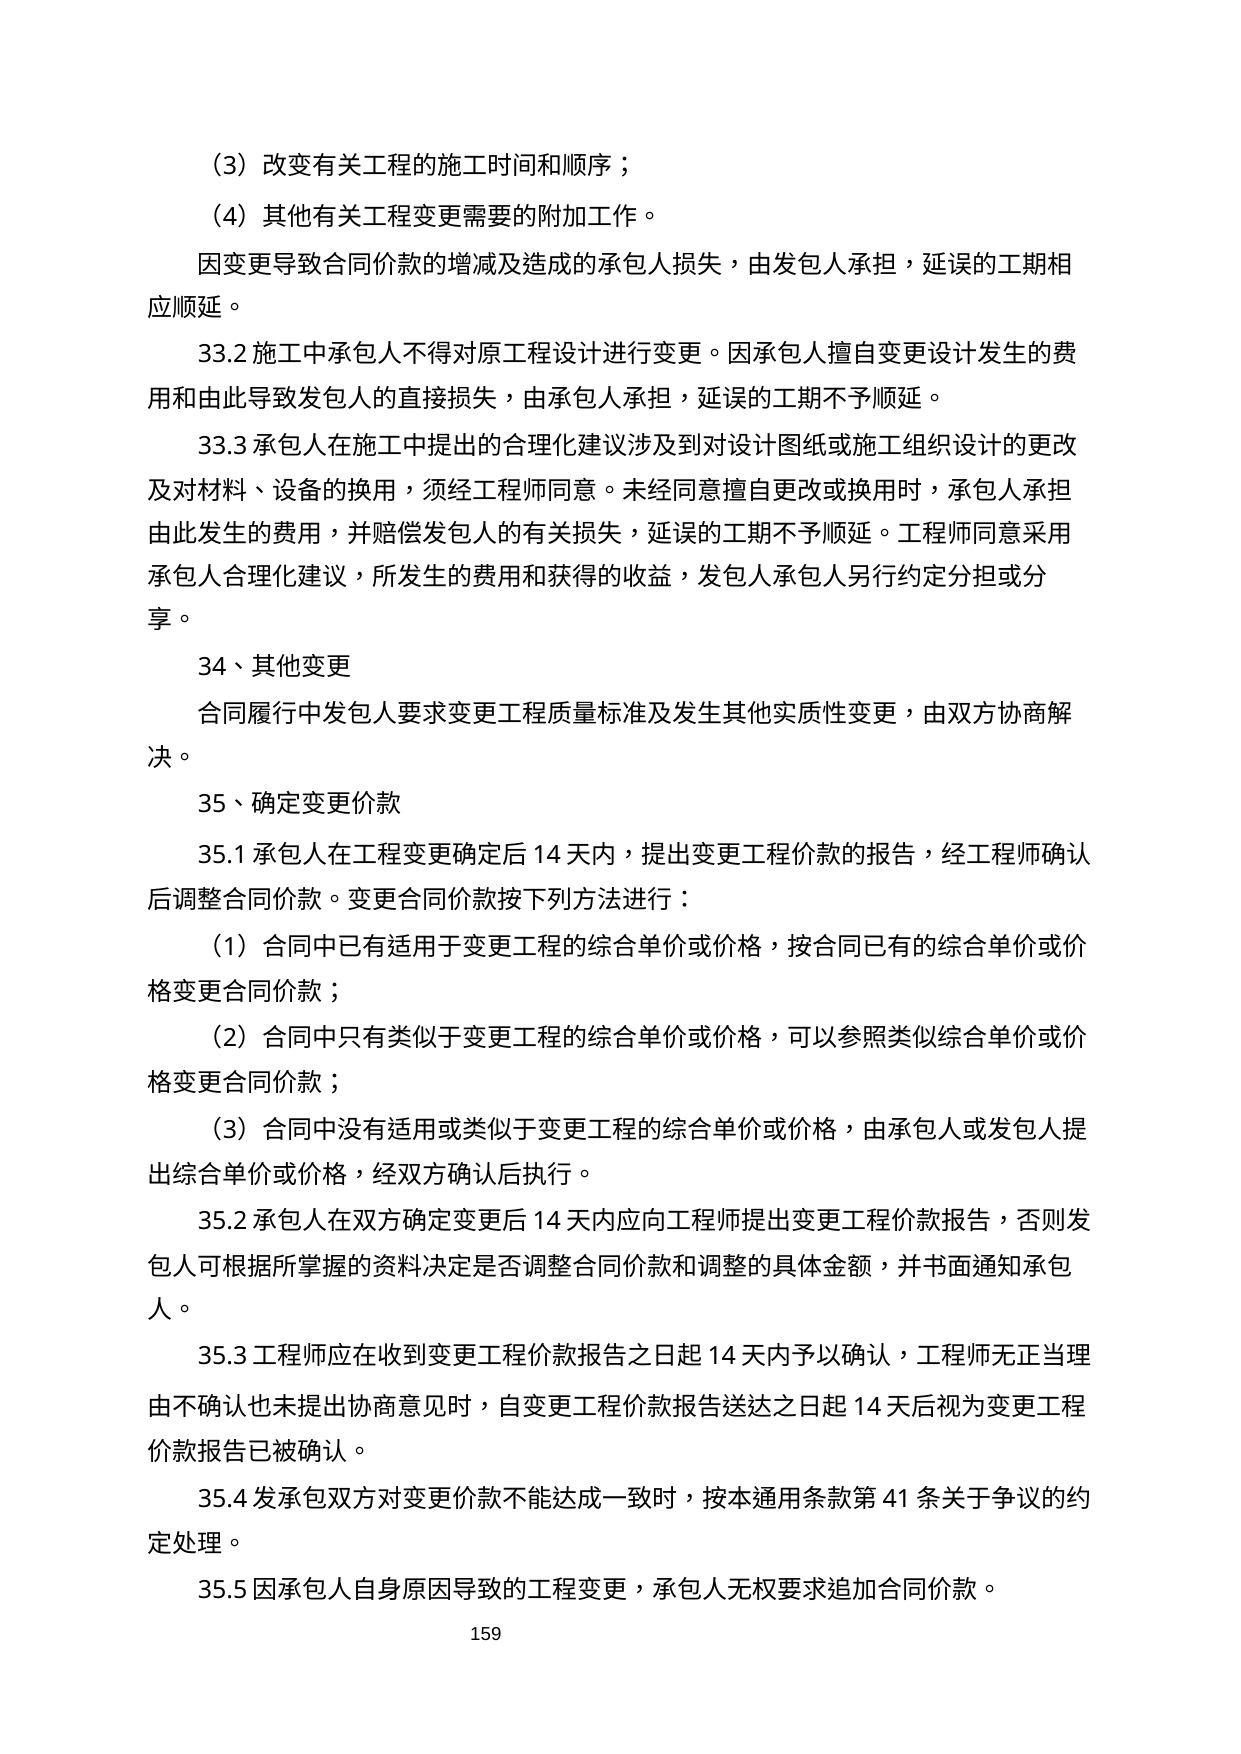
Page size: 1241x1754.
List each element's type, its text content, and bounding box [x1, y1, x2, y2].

text （3）合同中没有适用或类似于变更工程的综合单价或价格，由承包人或发包人提出综合单价或价格，经双方确认后执行。 [148, 1111, 1093, 1189]
text （2）合同中只有类似于变更工程的综合单价或价格，可以参照类似综合单价或价格变更合同价款； [148, 1020, 1093, 1097]
text 35、确定变更价款 [148, 786, 1093, 820]
text 35.4发承包双方对变更价款不能达成一致时，按本通用条款第41条关于争议的约定处理。 [148, 1480, 1093, 1557]
text 35.2承包人在双方确定变更后14天内应向工程师提出变更工程价款报告，否则发包人可根据所掌握的资料决定是否调整合同价款和调整的具体金额，并书面通知承包人。 [148, 1203, 1093, 1323]
text 33.2施工中承包人不得对原工程设计进行变更。因承包人擅自变更设计发生的费用和由此导致发包人的直接损失，由承包人承担，延误的工期不予顺延。 [148, 336, 1093, 413]
text 合同履行中发包人要求变更工程质量标准及发生其他实质性变更，由双方协商解决。 [148, 699, 1093, 771]
text （4）其他有关工程变更需要的附加工作。 [148, 199, 1093, 233]
text 35.3工程师应在收到变更工程价款报告之日起14天内予以确认，工程师无正当理由不确认也未提出协商意见时，自变更工程价款报告送达之日起14天后视为变更工程价款报告已被确认。 [148, 1338, 1093, 1466]
text 35.5因承包人自身原因导致的工程变更，承包人无权要求追加合同价款。 [148, 1572, 1093, 1606]
text 35.1承包人在工程变更确定后14天内，提出变更工程价款的报告，经工程师确认后调整合同价款。变更合同价款按下列方法进行： [148, 837, 1093, 914]
text 33.3承包人在施工中提出的合理化建议涉及到对设计图纸或施工组织设计的更改及对材料、设备的换用，须经工程师同意。未经同意擅自更改或换用时，承包人承担由此发生的费用，并赔偿发包人的有关损失，延误的工期不予顺延。工程师同意采用承包人合理化建议，所发生的费用和获得的收益，发包人承包人另行约定分担或分享。 [148, 427, 1093, 634]
text （1）合同中已有适用于变更工程的综合单价或价格，按合同已有的综合单价或价格变更合同价款； [148, 928, 1093, 1006]
text 因变更导致合同价款的增减及造成的承包人损失，由发包人承担，延误的工期相应顺延。 [148, 250, 1093, 322]
text 34、其他变更 [148, 648, 1093, 682]
text （3）改变有关工程的施工时间和顺序； [148, 148, 1093, 182]
